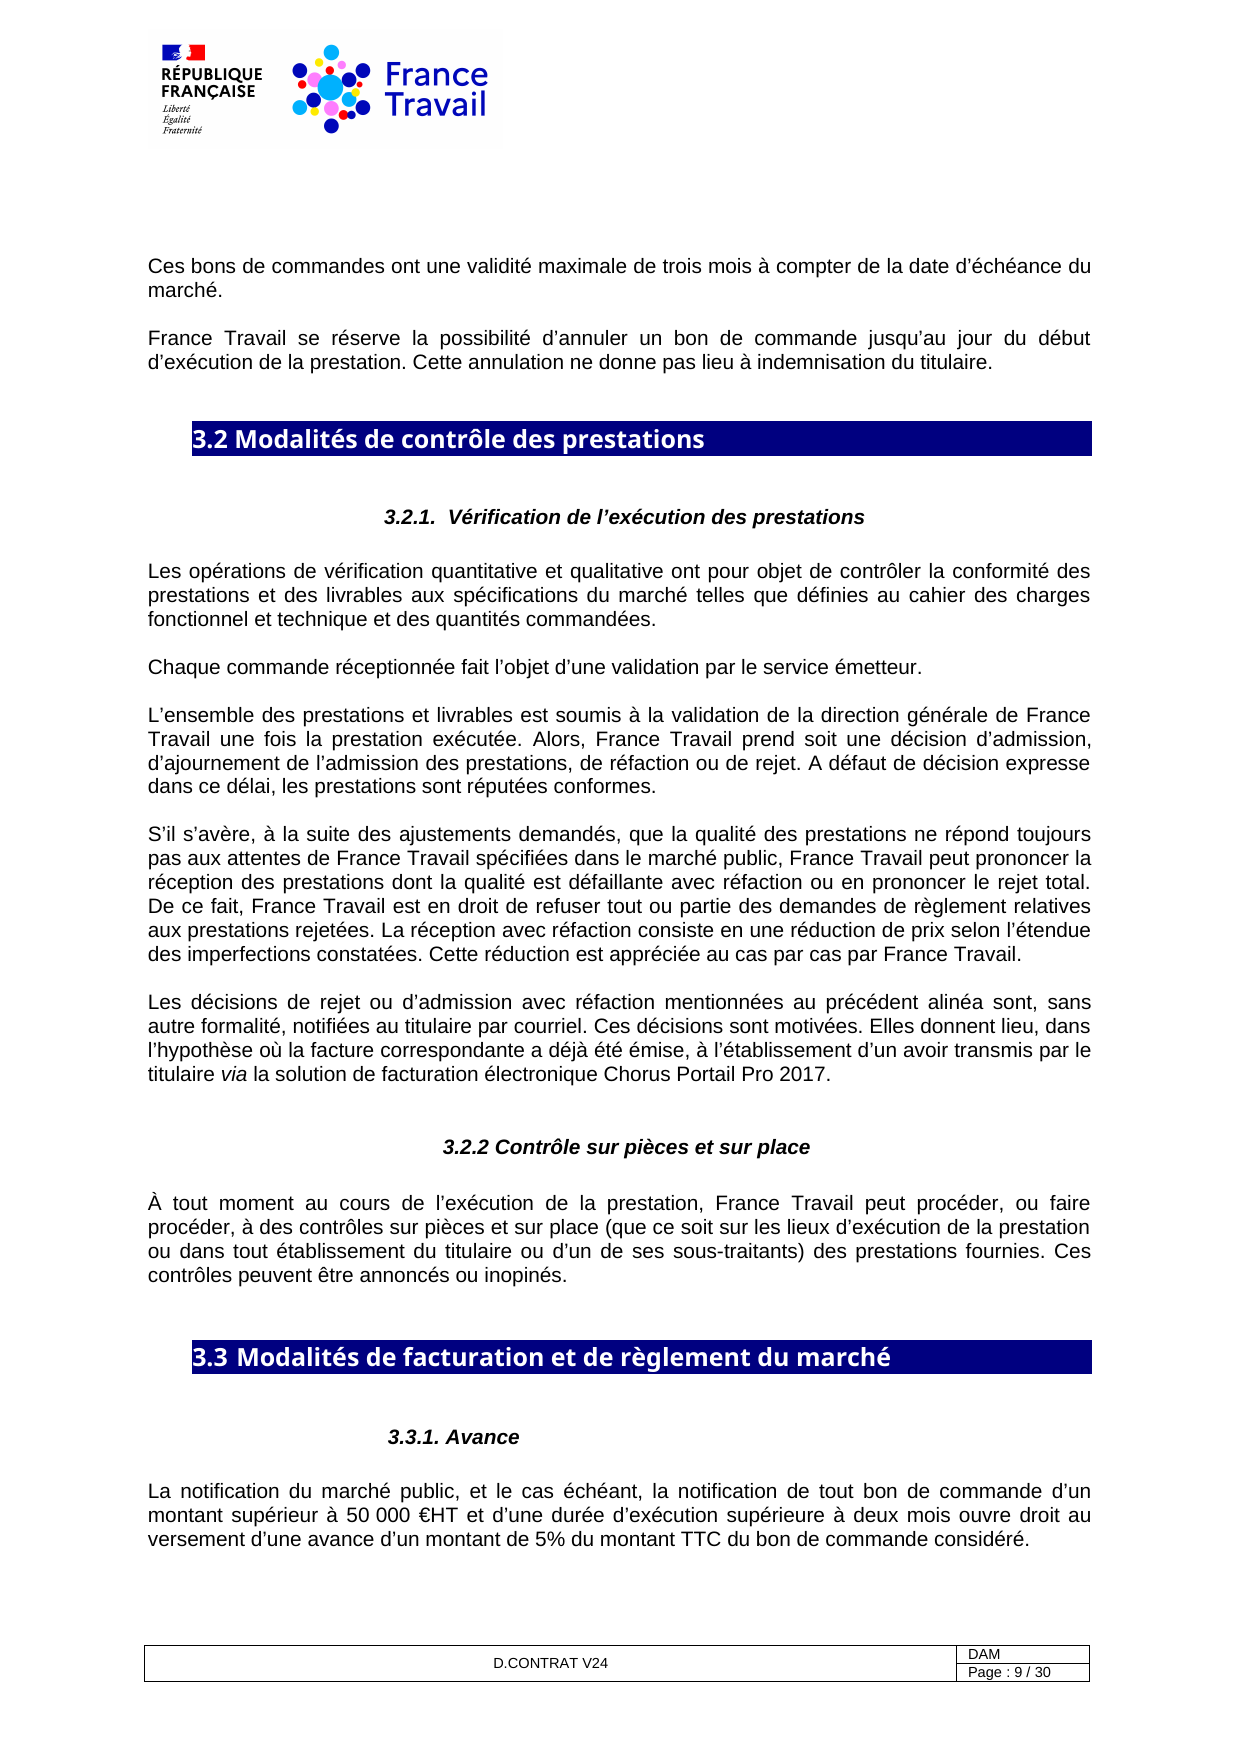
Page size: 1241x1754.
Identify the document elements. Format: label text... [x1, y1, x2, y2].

subtitle 3.2 Modalités de contrôle des prestations [192, 421, 1092, 456]
picture [147, 29, 503, 149]
subtitle Modalités de facturation et de règlement du marché [192, 1340, 1092, 1374]
text À tout moment au cours de l’exécution de la prestation, France Travail peut procéder, ou faire procéder, à des contrôles sur pièces et sur place (que ce soit sur les lieux d’exécution de la prestation ou dans tout établissement du titulaire ou d’un de ses sous-traitants) des prestations fournies. Ces contrôles peuvent être annoncés ou inopinés. [148, 1191, 1092, 1287]
subtitle 3.3.1. Avance [388, 1425, 1092, 1449]
text Chaque commande réceptionnée fait l’objet d’une validation par le service émetteur. [148, 654, 1092, 678]
text France Travail se réserve la possibilité d’annuler un bon de commande jusqu’au jour du début d’exécution de la prestation. Cette annulation ne donne pas lieu à indemnisation du titulaire. [148, 326, 1092, 373]
text Les décisions de rejet ou d’admission avec réfaction mentionnées au précédent alinéa sont, sans autre formalité, notifiées au titulaire par courriel. Ces décisions sont motivées. Elles donnent lieu, dans l’hypothèse où la facture correspondante a déjà été émise, à l’établissement d’un avoir transmis par le titulaire via la solution de facturation électronique Chorus Portail Pro 2017. [148, 990, 1092, 1086]
text L’ensemble des prestations et livrables est soumis à la validation de la direction générale de France Travail une fois la prestation exécutée. Alors, France Travail prend soit une décision d’admission, d’ajournement de l’admission des prestations, de réfaction ou de rejet. A défaut de décision expresse dans ce délai, les prestations sont réputées conformes. [148, 702, 1092, 798]
text S’il s’avère, à la suite des ajustements demandés, que la qualité des prestations ne répond toujours pas aux attentes de France Travail spécifiées dans le marché public, France Travail peut prononcer la réception des prestations dont la qualité est défaillante avec réfaction ou en prononcer le rejet total. De ce fait, France Travail est en droit de refuser tout ou partie des demandes de règlement relatives aux prestations rejetées. La réception avec réfaction consiste en une réduction de prix selon l’étendue des imperfections constatées. Cette réduction est appréciée au cas par cas par France Travail. [148, 822, 1092, 966]
text La notification du marché public, et le cas échéant, la notification de tout bon de commande d’un montant supérieur à 50 000 €HT et d’une durée d’exécution supérieure à deux mois ouvre droit au versement d’une avance d’un montant de 5% du montant TTC du bon de commande considéré. [148, 1479, 1093, 1551]
subtitle 3.2.1. Vérification de l’exécution des prestations [384, 504, 1092, 528]
subtitle 3.2.2 Contrôle sur pièces et sur place [443, 1135, 1092, 1159]
text Les opérations de vérification quantitative et qualitative ont pour objet de contrôler la conformité des prestations et des livrables aux spécifications du marché telles que définies au cahier des charges fonctionnel et technique et des quantités commandées. [148, 559, 1092, 631]
